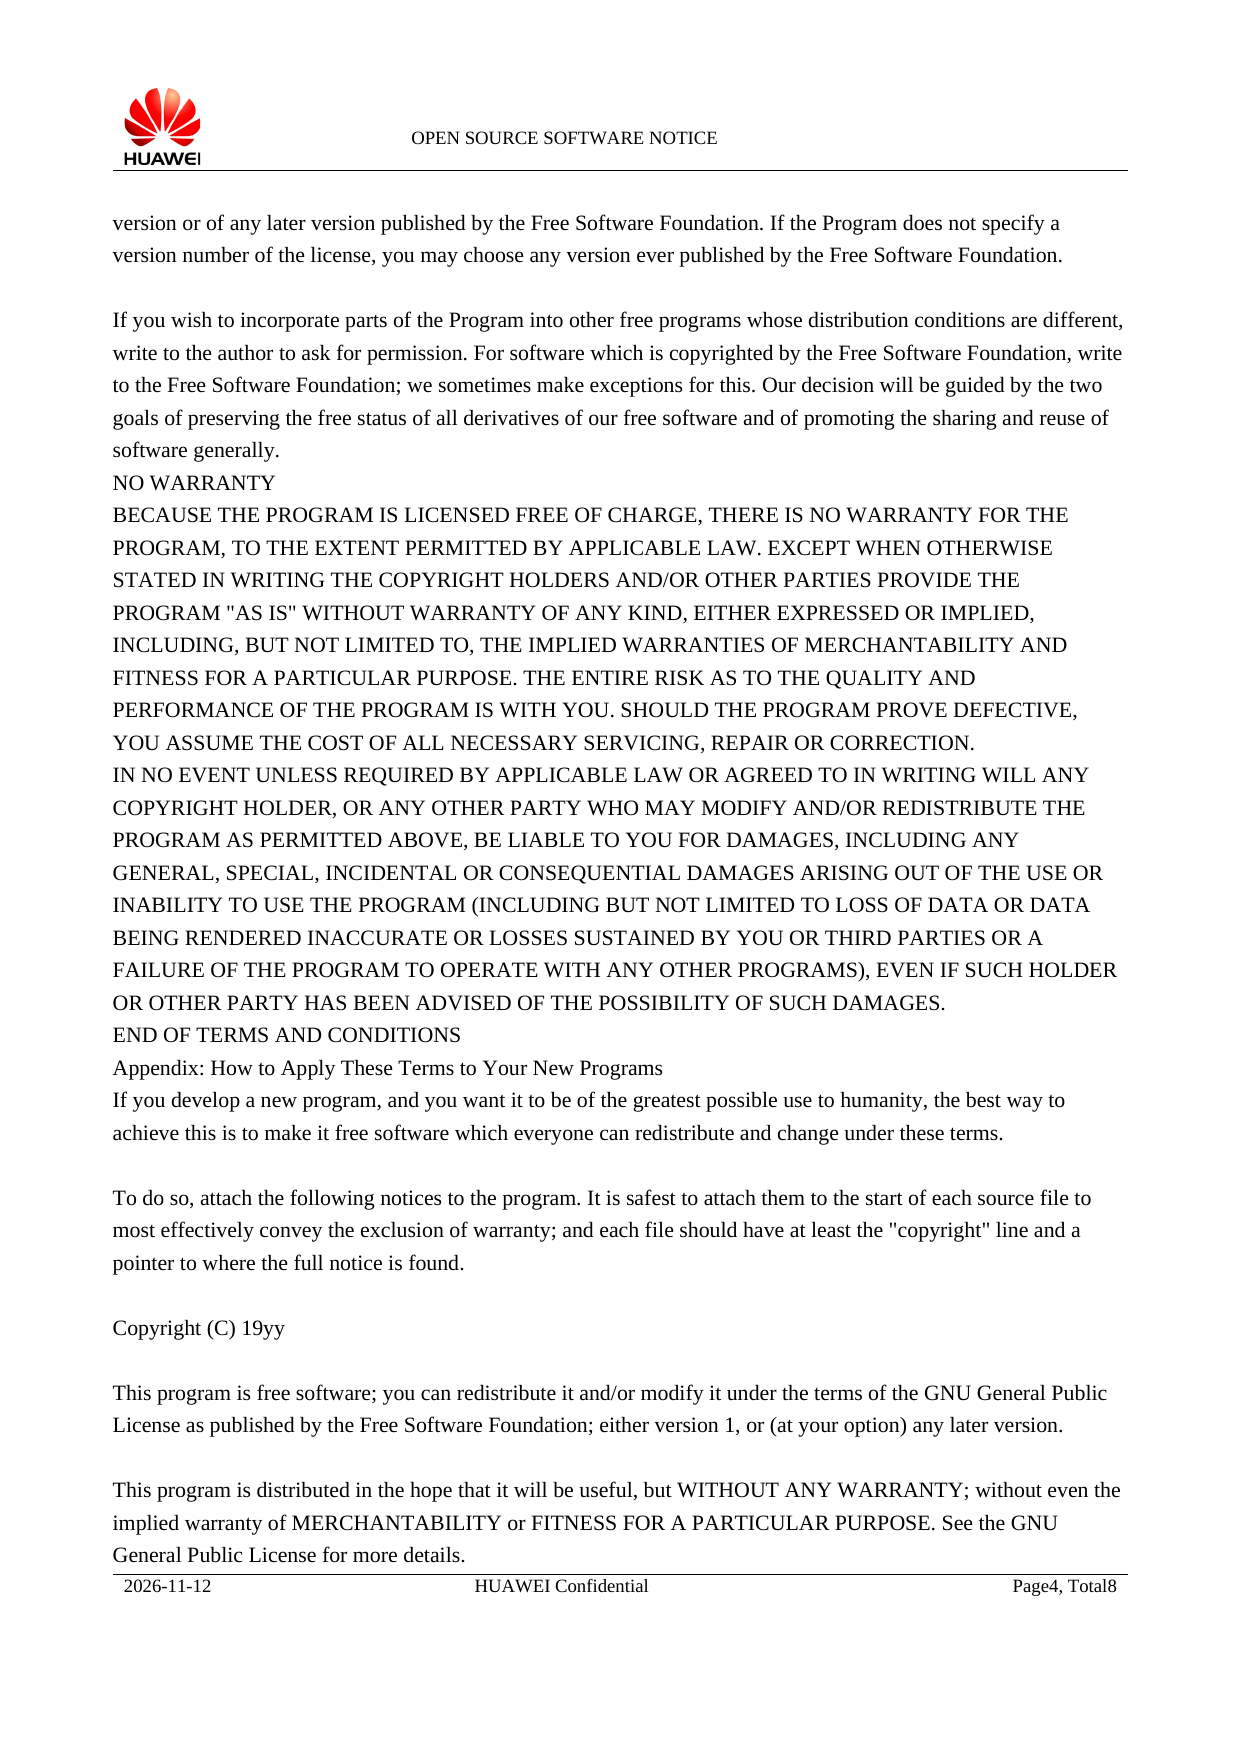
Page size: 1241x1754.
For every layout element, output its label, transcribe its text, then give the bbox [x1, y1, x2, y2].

text This program is distributed in the hope that it will be useful, but WITHOUT ANY WARRANTY; without even the implied warranty of MERCHANTABILITY or FITNESS FOR A PARTICULAR PURPOSE. See the GNU General Public License for more details. [112, 1474, 1128, 1571]
text IN NO EVENT UNLESS REQUIRED BY APPLICABLE LAW OR AGREED TO IN WRITING WILL ANY COPYRIGHT HOLDER, OR ANY OTHER PARTY WHO MAY MODIFY AND/OR REDISTRIBUTE THE PROGRAM AS PERMITTED ABOVE, BE LIABLE TO YOU FOR DAMAGES, INCLUDING ANY GENERAL, SPECIAL, INCIDENTAL OR CONSEQUENTIAL DAMAGES ARISING OUT OF THE USE OR INABILITY TO USE THE PROGRAM (INCLUDING BUT NOT LIMITED TO LOSS OF DATA OR DATA BEING RENDERED INACCURATE OR LOSSES SUSTAINED BY YOU OR THIRD PARTIES OR A FAILURE OF THE PROGRAM TO OPERATE WITH ANY OTHER PROGRAMS), EVEN IF SUCH HOLDER OR OTHER PARTY HAS BEEN ADVISED OF THE POSSIBILITY OF SUCH DAMAGES. [112, 759, 1128, 1019]
text If you wish to incorporate parts of the Program into other free programs whose distribution conditions are different, write to the author to ask for permission. For software which is copyrighted by the Free Software Foundation, write to the Free Software Foundation; we sometimes make exceptions for this. Our decision will be guided by the two goals of preserving the free status of all derivatives of our free software and of promoting the sharing and reuse of software generally. [112, 304, 1128, 466]
text To do so, attach the following notices to the program. It is safest to attach them to the start of each source file to most effectively convey the exclusion of warranty; and each file should have at least the "copyright" line and a pointer to where the full notice is found. [112, 1181, 1128, 1279]
text BECAUSE THE PROGRAM IS LICENSED FREE OF CHARGE, THERE IS NO WARRANTY FOR THE PROGRAM, TO THE EXTENT PERMITTED BY APPLICABLE LAW. EXCEPT WHEN OTHERWISE STATED IN WRITING THE COPYRIGHT HOLDERS AND/OR OTHER PARTIES PROVIDE THE PROGRAM "AS IS" WITHOUT WARRANTY OF ANY KIND, EITHER EXPRESSED OR IMPLIED, INCLUDING, BUT NOT LIMITED TO, THE IMPLIED WARRANTIES OF MERCHANTABILITY AND FITNESS FOR A PARTICULAR PURPOSE. THE ENTIRE RISK AS TO THE QUALITY AND PERFORMANCE OF THE PROGRAM IS WITH YOU. SHOULD THE PROGRAM PROVE DEFECTIVE, YOU ASSUME THE COST OF ALL NECESSARY SERVICING, REPAIR OR CORRECTION. [112, 499, 1128, 759]
text NO WARRANTY [112, 466, 1128, 499]
picture [124, 88, 201, 165]
text Copyright (C) 19yy [112, 1311, 1128, 1344]
text This program is free software; you can redistribute it and/or modify it under the terms of the GNU General Public License as published by the Free Software Foundation; either version 1, or (at your option) any later version. [112, 1376, 1128, 1441]
text END OF TERMS AND CONDITIONS [112, 1019, 1128, 1051]
text Appendix: How to Apply These Terms to Your New Programs [112, 1051, 1128, 1084]
text If you develop a new program, and you want it to be of the greatest possible use to humanity, the best way to achieve this is to make it free software which everyone can redistribute and change under these terms. [112, 1084, 1128, 1149]
